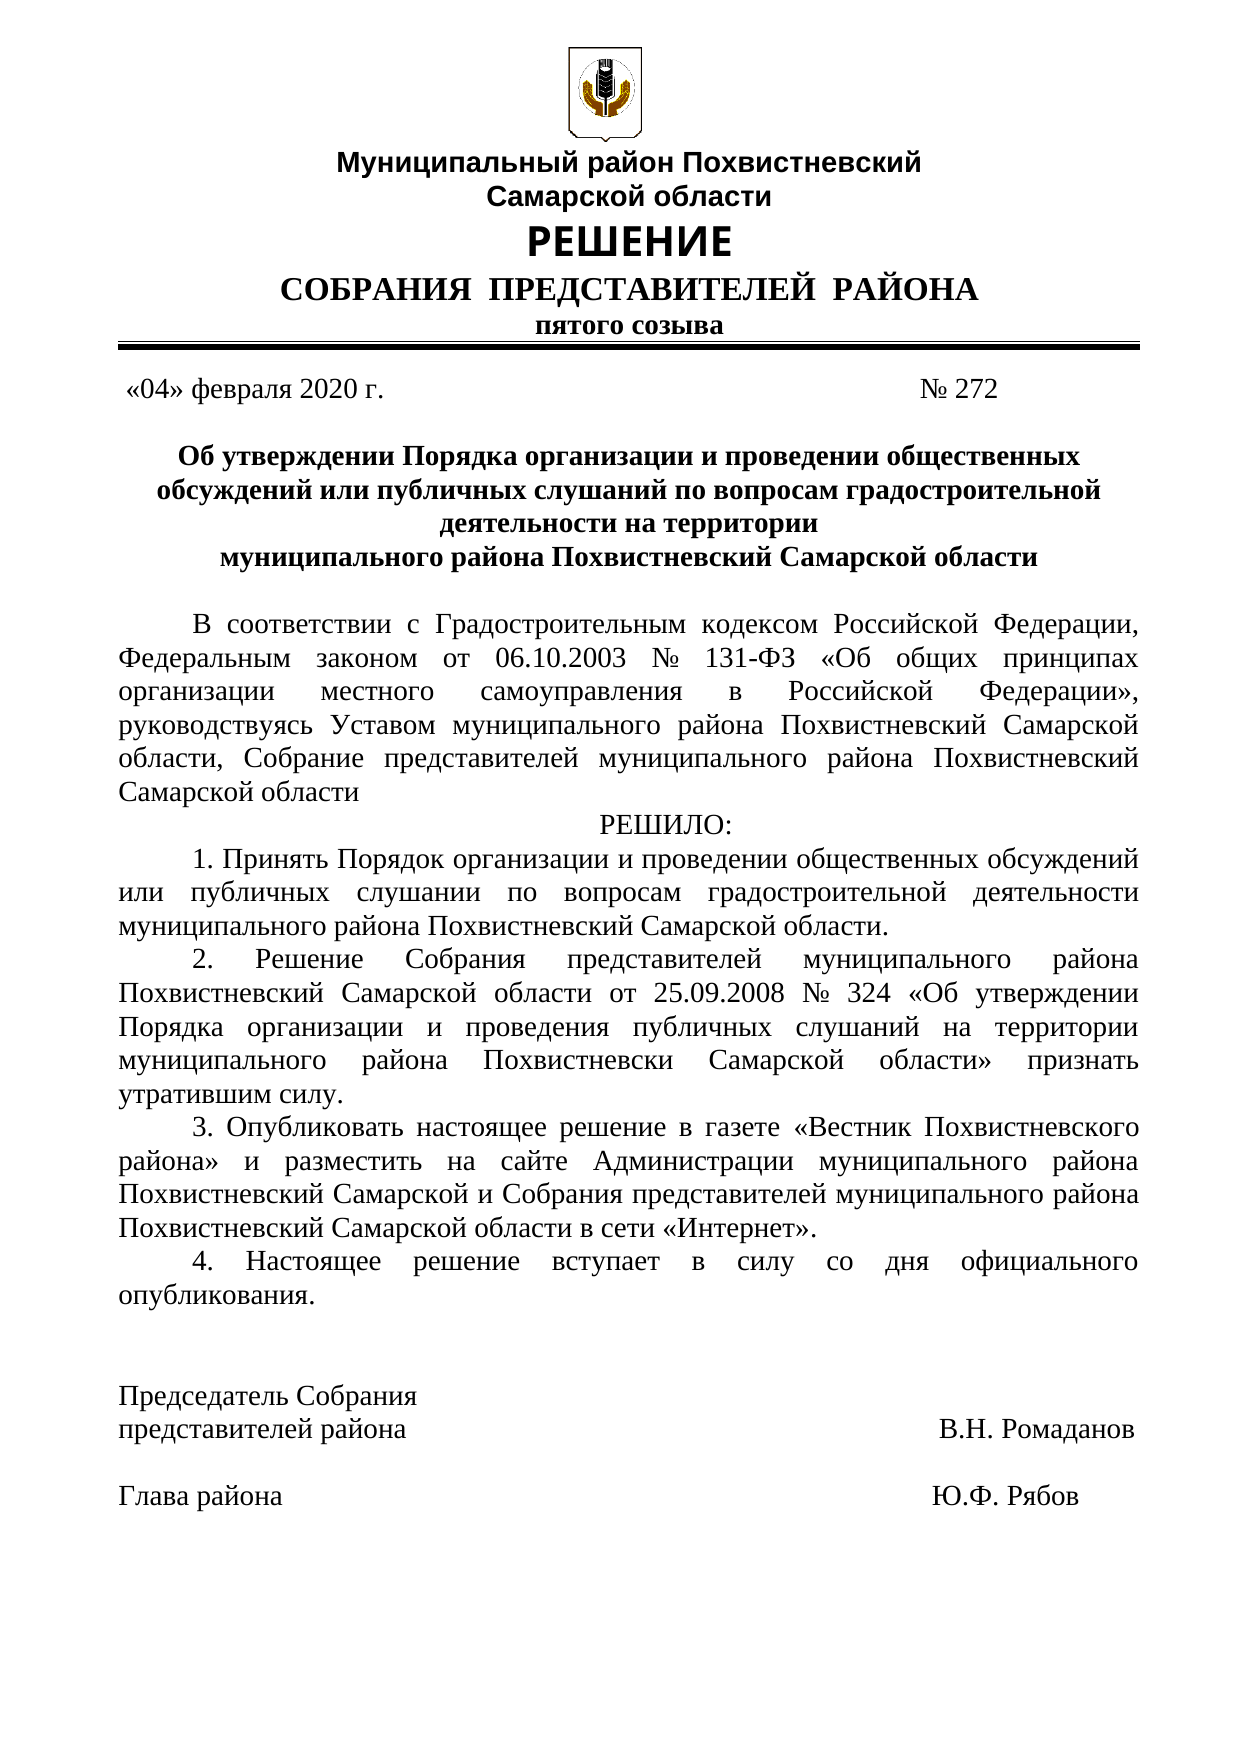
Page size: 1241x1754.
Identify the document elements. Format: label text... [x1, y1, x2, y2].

picture [566, 44, 644, 142]
text Председатель Собрания [118, 1378, 1140, 1411]
text 4. Настоящее решение вступает в силу со дня официального опубликования. [118, 1243, 1140, 1311]
text РЕШИЛО: [118, 807, 1140, 841]
text представителей района В.Н. Ромаданов [118, 1411, 1140, 1445]
text муниципального района Похвистневский Самарской области [118, 539, 1140, 573]
text Муниципальный район Похвистневский [118, 145, 1140, 178]
text Самарской области [118, 178, 1140, 212]
text РЕШЕНИЕ СОБРАНИЯ ПРЕДСТАВИТЕЛЕЙ РАЙОНА пятого созыва [118, 212, 1140, 341]
text 3. Опубликовать настоящее решение в газете «Вестник Похвистневского района» и разместить на сайте Администрации муниципального района Похвистневский Самарской и Собрания представителей муниципального района Похвистневский Самарской области в сети «Интернет». [118, 1109, 1140, 1243]
text Глава района Ю.Ф. Рябов [118, 1478, 1140, 1512]
text 1. Принять Порядок организации и проведении общественных обсуждений или публичных слушании по вопросам градостроительной деятельности муниципального района Похвистневский Самарской области. [118, 841, 1140, 942]
text Об утверждении Порядка организации и проведении общественных обсуждений или публичных слушаний по вопросам градостроительной деятельности на территории [118, 438, 1140, 539]
text «04» февраля 2020 г. № 272 [118, 371, 1140, 405]
text 2. Решение Собрания представителей муниципального района Похвистневский Самарской области от 25.09.2008 № 324 «Об утверждении Порядка организации и проведения публичных слушаний на территории муниципального района Похвистневски Самарской области» признать утратившим силу. [118, 942, 1140, 1109]
text В соответствии с Градостроительным кодексом Российской Федерации, Федеральным законом от 06.10.2003 № 131-ФЗ «Об общих принципах организации местного самоуправления в Российской Федерации», руководствуясь Уставом муниципального района Похвистневский Самарской области, Собрание представителей муниципального района Похвистневский Самарской области [118, 606, 1140, 807]
